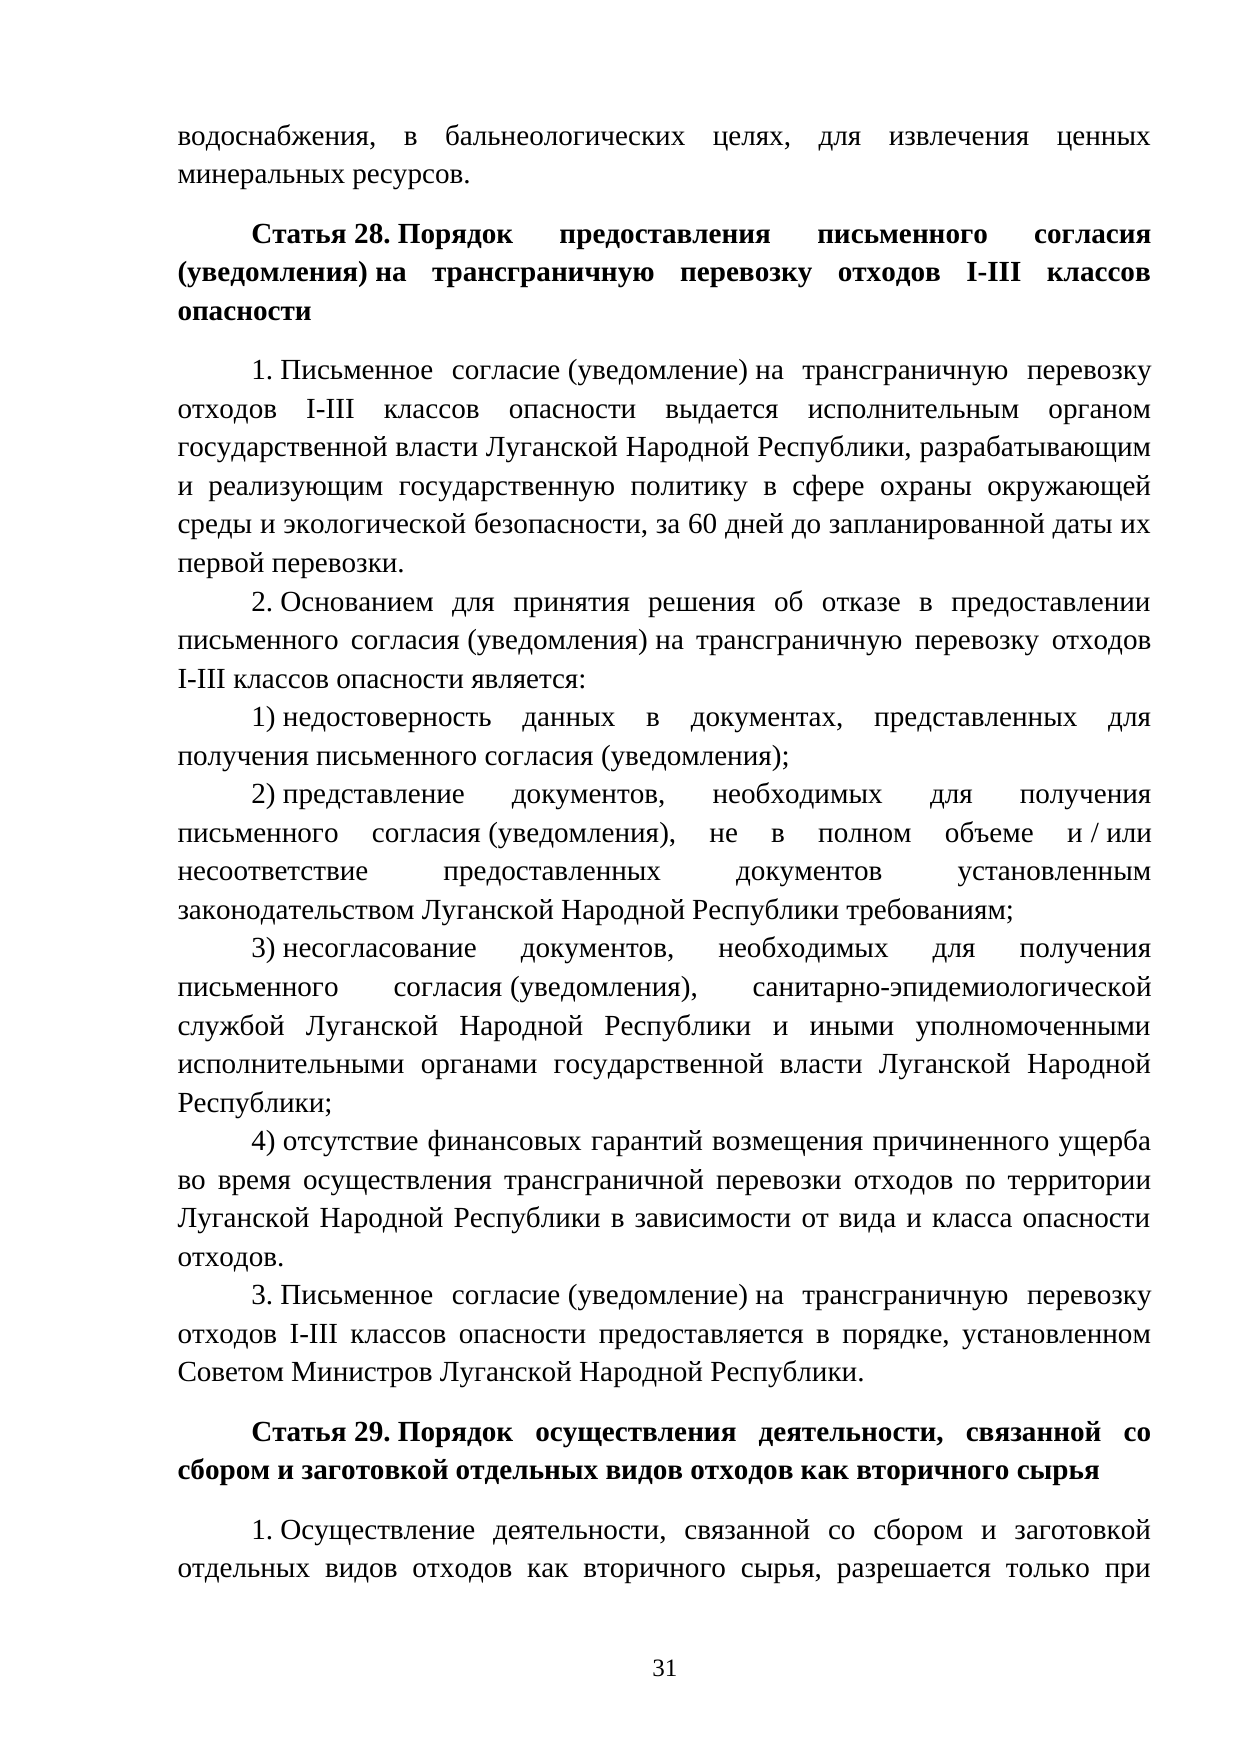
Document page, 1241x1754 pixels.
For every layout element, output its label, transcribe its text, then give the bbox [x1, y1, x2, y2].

text 1) недостоверность данных в документах, представленных для получения письменного согласия (уведомления); [177, 699, 1152, 771]
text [177, 118, 1152, 190]
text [177, 1512, 1152, 1584]
subtitle Статья 29. Порядок осуществления деятельности, связанной со сбором и заготовкой отдельных видов отходов как вторичного сырья [177, 1414, 1152, 1486]
text 2. Основанием для принятия решения об отказе в предоставлении письменного согласия (уведомления) на трансграничную перевозку отходов I-III классов опасности является: [177, 584, 1152, 694]
text 4) отсутствие финансовых гарантий возмещения причиненного ущерба во время осуществления трансграничной перевозки отходов по территории Луганской Народной Республики в зависимости от вида и класса опасности отходов. [177, 1123, 1152, 1272]
text 3) несогласование документов, необходимых для получения письменного согласия (уведомления), санитарно-эпидемиологической службой Луганской Народной Республики и иными уполномоченными исполнительными органами государственной власти Луганской Народной Республики; [177, 931, 1152, 1118]
text 3. Письменное согласие (уведомление) на трансграничную перевозку отходов I-III классов опасности предоставляется в порядке, установленном Советом Министров Луганской Народной Республики. [177, 1277, 1152, 1388]
subtitle Статья 28. Порядок предоставления письменного согласия (уведомления) на трансграничную перевозку отходов I-III классов опасности [177, 216, 1152, 327]
text 2) представление документов, необходимых для получения письменного согласия (уведомления), не в полном объеме и / или несоответствие предоставленных документов установленным законодательством Луганской Народной Республики требованиям; [177, 776, 1152, 926]
text 1. Письменное согласие (уведомление) на трансграничную перевозку отходов I-III классов опасности выдается исполнительным органом государственной власти Луганской Народной Республики, разрабатывающим и реализующим государственную политику в сфере охраны окружающей среды и экологической безопасности, за 60 дней до запланированной даты их первой перевозки. [177, 352, 1152, 579]
